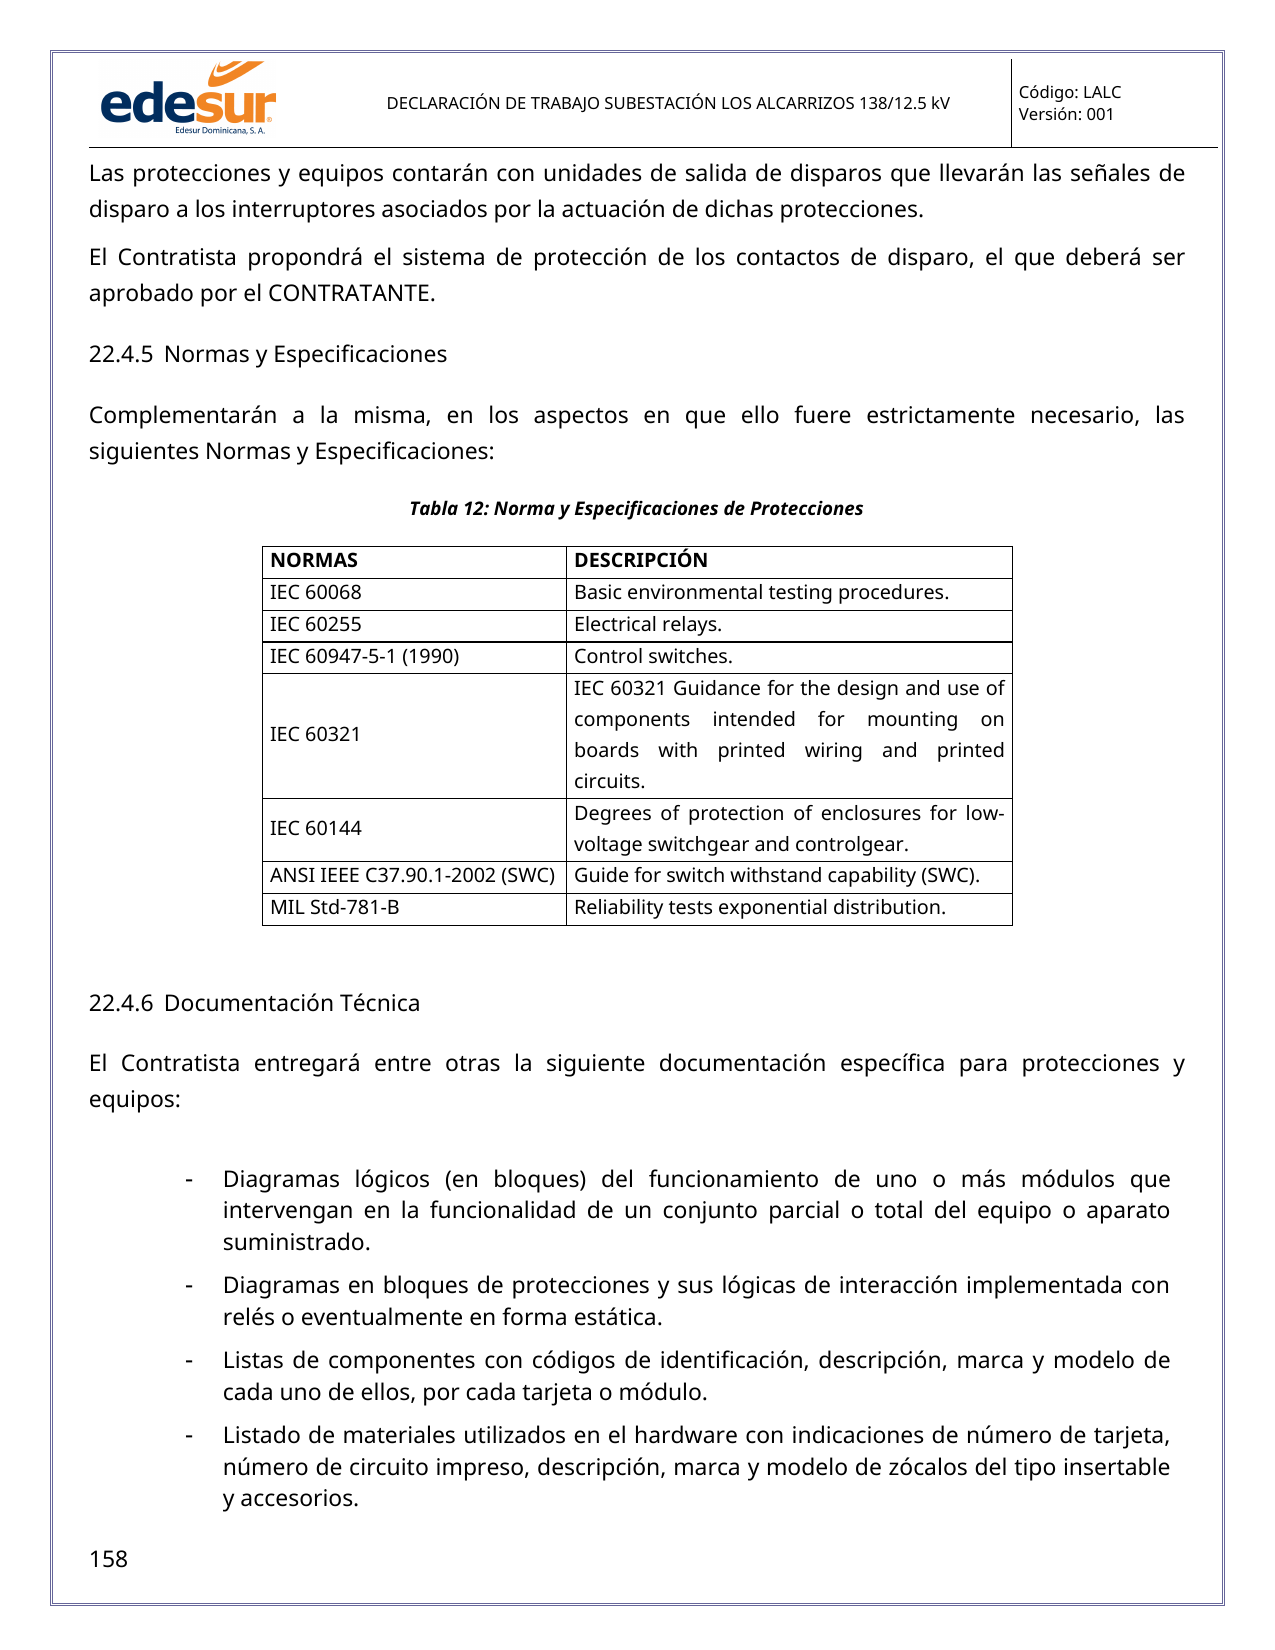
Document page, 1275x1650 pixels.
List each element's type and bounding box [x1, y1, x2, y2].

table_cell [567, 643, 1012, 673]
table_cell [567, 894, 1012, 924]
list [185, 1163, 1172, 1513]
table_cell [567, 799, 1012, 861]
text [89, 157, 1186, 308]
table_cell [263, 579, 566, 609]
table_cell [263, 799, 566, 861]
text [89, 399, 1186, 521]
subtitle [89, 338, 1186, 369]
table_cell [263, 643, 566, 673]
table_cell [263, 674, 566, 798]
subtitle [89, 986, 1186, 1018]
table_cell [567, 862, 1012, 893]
picture [98, 59, 277, 138]
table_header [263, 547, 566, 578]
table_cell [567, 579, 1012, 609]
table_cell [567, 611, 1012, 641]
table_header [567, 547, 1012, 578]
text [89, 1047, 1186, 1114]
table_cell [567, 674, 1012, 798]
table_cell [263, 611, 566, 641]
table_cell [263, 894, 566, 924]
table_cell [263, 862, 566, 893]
